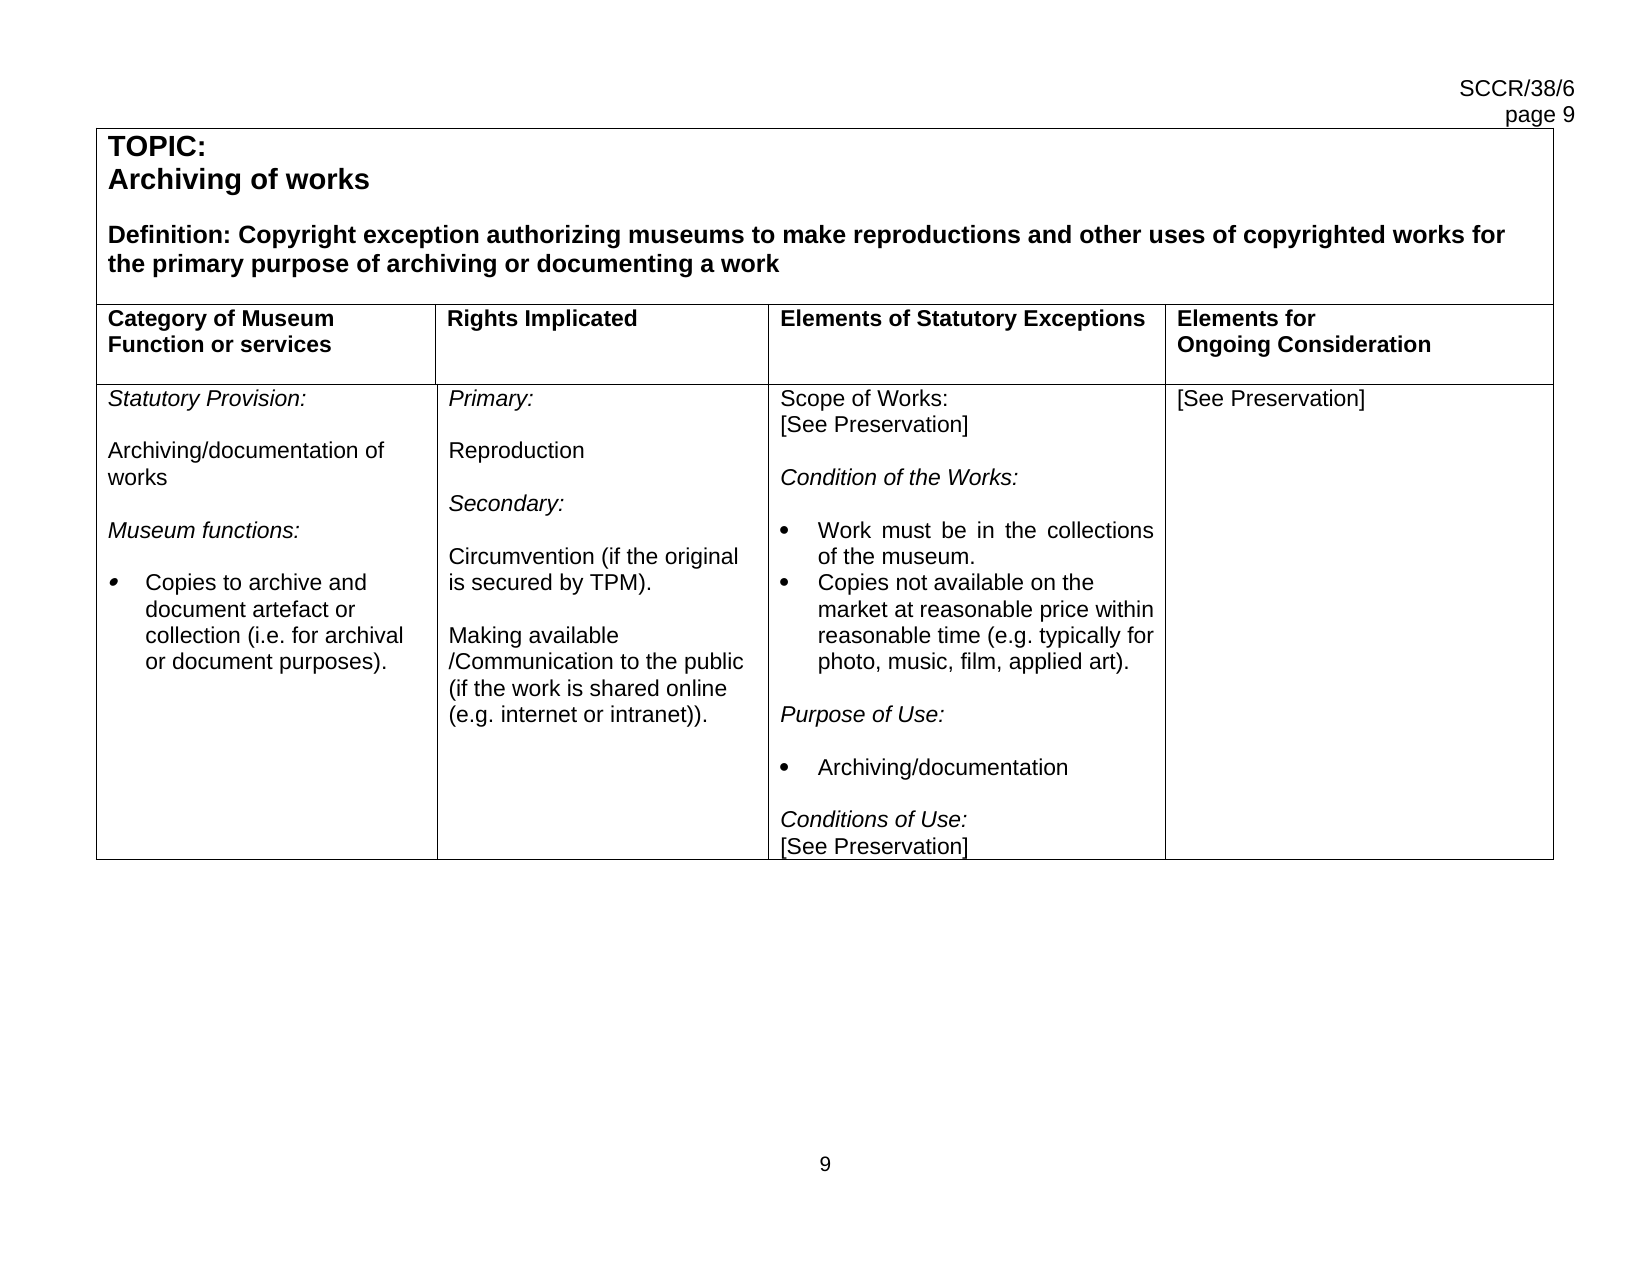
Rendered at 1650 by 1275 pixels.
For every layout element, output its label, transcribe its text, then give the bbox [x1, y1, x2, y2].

table_cell Statutory Provision: Archiving/documentation of works Museum functions: Copies to archive and document artefact or collection (i.e. for archival or document purposes). [97, 385, 437, 859]
table_cell Elements of Statutory Exceptions [769, 305, 1165, 384]
table_cell Scope of Works: [See Preservation] Condition of the Works: Work must be in the collections of the museum. Copies not available on the market at reasonable price within reasonable time (e.g. typically for photo, music, film, applied art). Purpose of Use: Archiving/documentation Conditions of Use: [See Preservation] [769, 385, 1165, 859]
table_cell [See Preservation] [1166, 385, 1553, 859]
table_header TOPIC: Archiving of works Definition: Copyright exception authorizing museums to make reproductions and other uses of copyrighted works for the primary purpose of archiving or documenting a work [97, 129, 1553, 304]
table_cell Elements for Ongoing Consideration [1166, 305, 1553, 384]
table_cell Primary: Reproduction Secondary: Circumvention (if the original is secured by TPM). Making available /Communication to the public (if the work is shared online (e.g. internet or intranet)). [438, 385, 768, 859]
table_cell Rights Implicated [436, 305, 768, 384]
table_cell Category of Museum Function or services [97, 305, 435, 384]
